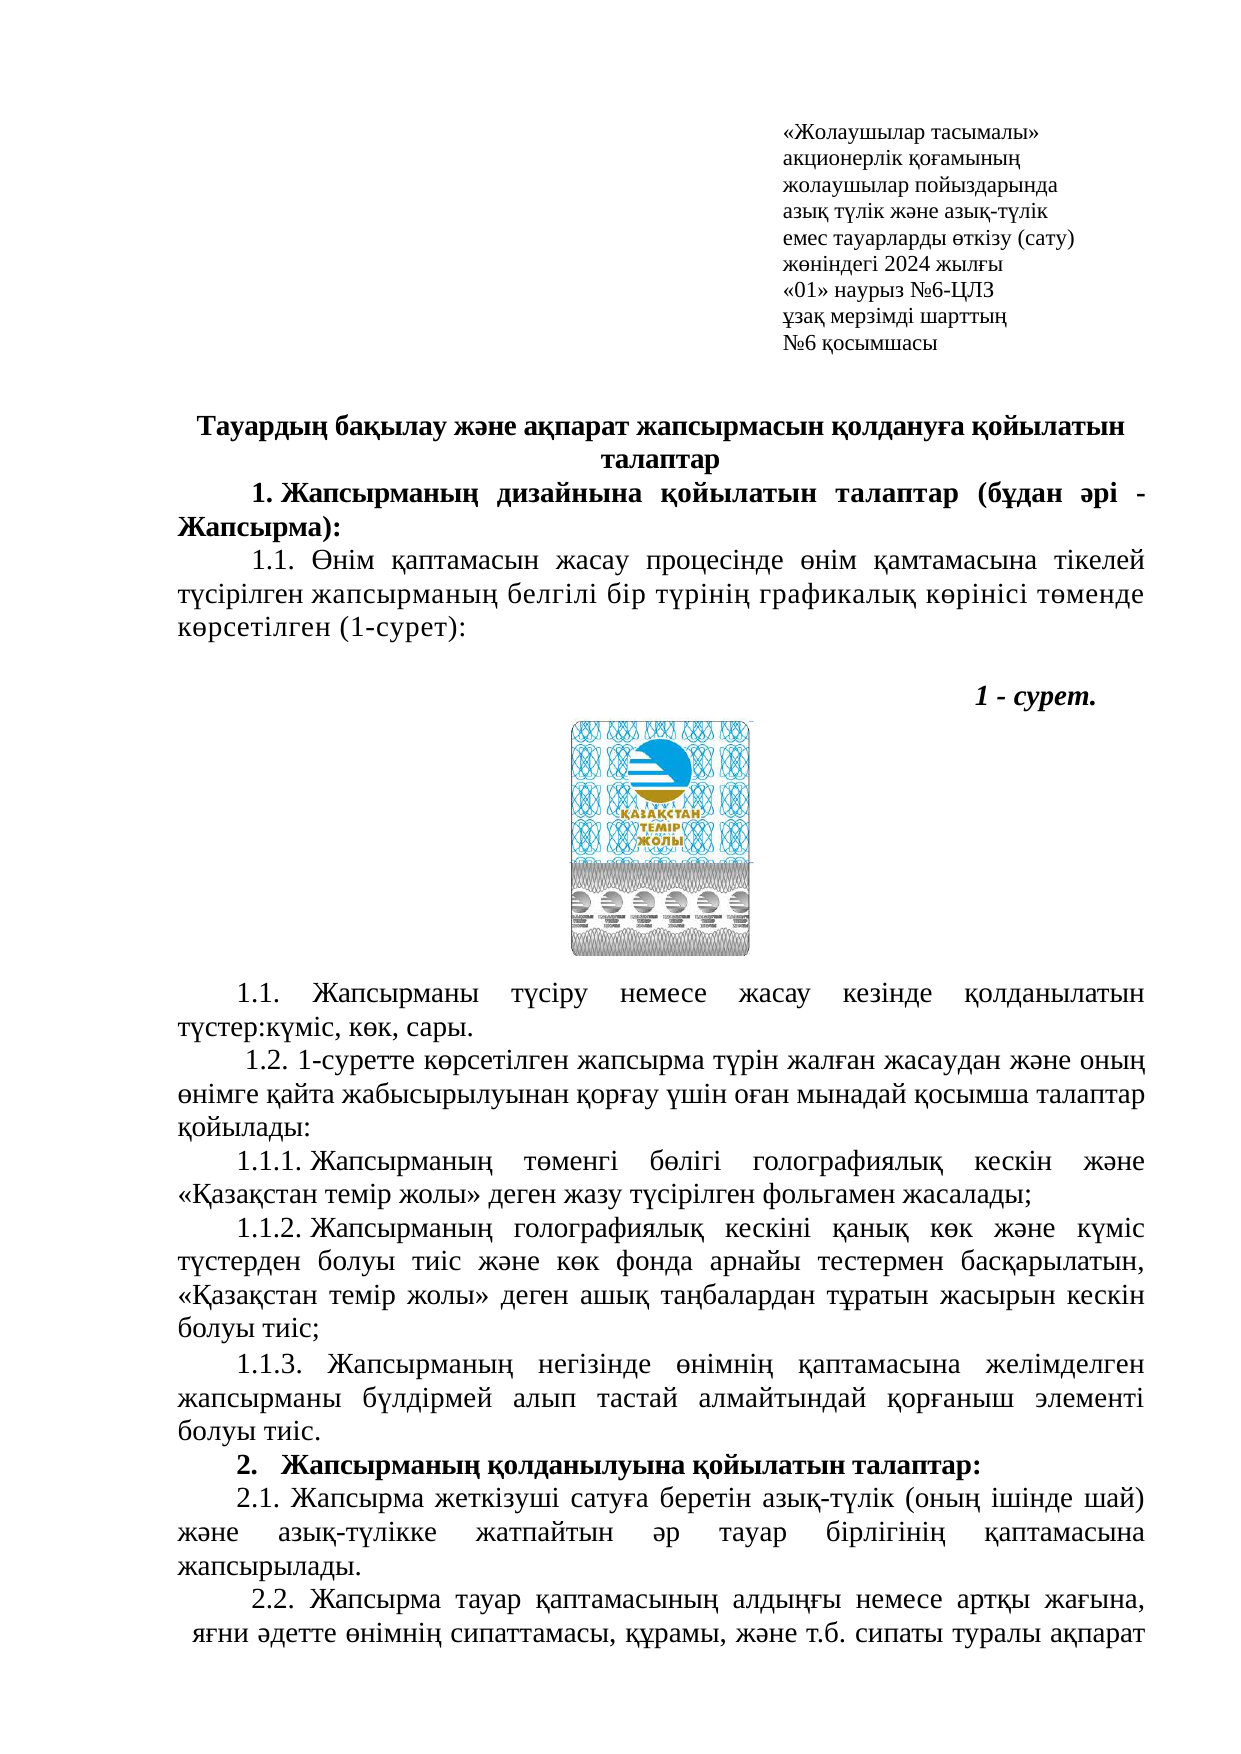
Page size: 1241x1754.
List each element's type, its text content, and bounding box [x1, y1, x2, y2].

text акционерлік қоғамының [177, 144, 1152, 171]
list Жапсырманы түсіру немесе жасау кезінде қолданылатын түстер:күміс, көк, сары. [177, 975, 1146, 1042]
list Жапсырманың қолданылуына қойылатын талаптар: [177, 1447, 1146, 1481]
text «01» наурыз №6-ЦЛЗ [177, 276, 1152, 303]
list Жапсырманың голографиялық кескіні қанық көк және күміс түстерден болуы тиіс және көк фонда арнайы тестермен басқарылатын, «Қазақстан темір жолы» деген ашық таңбалардан тұратын жасырын кескін болуы тиіс; [177, 1210, 1146, 1344]
text 2.1. Жапсырма жеткізуші сатуға беретін азық-түлік (оның ішінде шай) және азық-түлікке жатпайтын әр тауар бірлігінің қаптамасына жапсырылады. [177, 1481, 1146, 1581]
text жолаушылар пойыздарында [177, 171, 1152, 197]
text Тауардың бақылау жəне ақпарат жапсырмасын қолдануға қойылатын талаптар [177, 408, 1144, 475]
text №6 қосымшасы [177, 329, 1152, 355]
text жөніндегі 2024 жылғы [177, 250, 1152, 276]
text азық түлік және азық-түлік [177, 197, 1152, 223]
text 1.1. Өнім қаптамасын жасау процесінде өнім қамтамасына тікелей түсірілген жапсырманың белгілі бір түрінің графикалық көрінісі төменде көрсетілген (1-сурет): [177, 542, 1146, 643]
picture [569, 711, 754, 956]
text 1.2. 1-суретте көрсетілген жапсырма түрін жалған жасаудан және оның өнімге қайта жабысырылуынан қорғау үшін оған мынадай қосымша талаптар қойылады: [177, 1042, 1146, 1143]
text 1 - сурет. [177, 678, 1146, 711]
list Жапсырманың негізінде өнімнің қаптамасына желімделген жапсырманы бүлдірмей алып тастай алмайтындай қорғаныш элементі болуы тиіс. [177, 1346, 1146, 1447]
list Жапсырманың дизайнына қойылатын талаптар (бұдан әрі - Жапсырма): [177, 475, 1146, 542]
text емес тауарларды өткізу (сату) [177, 223, 1152, 250]
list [192, 1581, 1146, 1648]
list Жапсырманың төменгі бөлігі голографиялық кескін және «Қазақстан темір жолы» деген жазу түсірілген фольгамен жасалады; [177, 1143, 1146, 1210]
text «Жолаушылар тасымалы» [177, 118, 1152, 144]
text ұзақ мерзімді шарттың [177, 303, 1152, 329]
